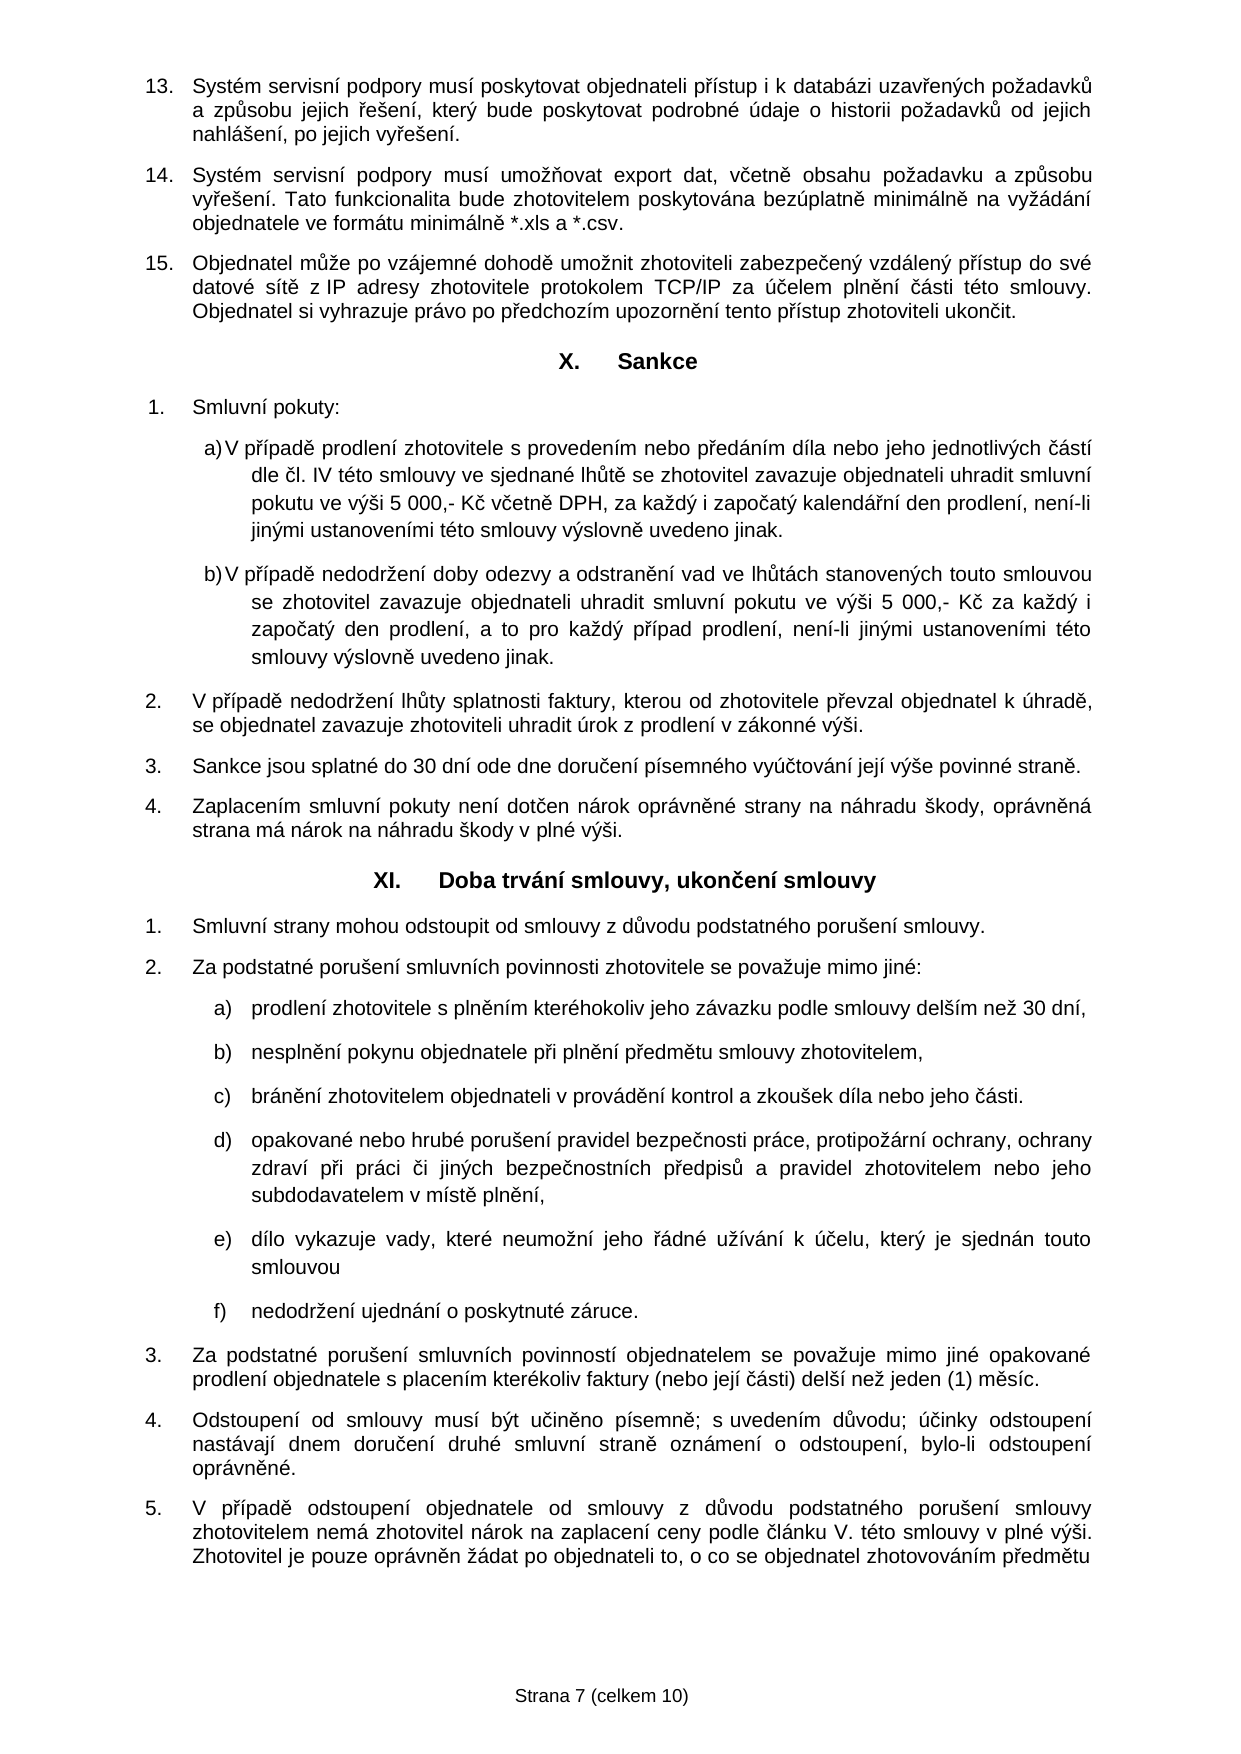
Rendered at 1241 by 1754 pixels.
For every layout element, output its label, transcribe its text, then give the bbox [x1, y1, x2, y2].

list Smluvní strany mohou odstoupit od smlouvy z důvodu podstatného porušení smlouvy. [145, 914, 1092, 938]
list opakované nebo hrubé porušení pravidel bezpečnosti práce, protipožární ochrany, ochrany zdraví při práci či jiných bezpečnostních předpisů a pravidel zhotovitelem nebo jeho subdodavatelem v místě plnění, [214, 1128, 1092, 1207]
list Smluvní pokuty: [148, 395, 1092, 419]
list Za podstatné porušení smluvních povinností objednatelem se považuje mimo jiné opakované prodlení objednatele s placením kterékoliv faktury (nebo její části) delší než jeden (1) měsíc. [145, 1343, 1092, 1391]
list Odstoupení od smlouvy musí být učiněno písemně; s uvedením důvodu; účinky odstoupení nastávají dnem doručení druhé smluvní straně oznámení o odstoupení, bylo-li odstoupení oprávněné. [145, 1408, 1092, 1479]
list Systém servisní podpory musí umožňovat export dat, včetně obsahu požadavku a způsobu vyřešení. Tato funkcionalita bude zhotovitelem poskytována bezúplatně minimálně na vyžádání objednatele ve formátu minimálně *.xls a *.csv. [145, 162, 1092, 234]
list Sankce jsou splatné do 30 dní ode dne doručení písemného vyúčtování její výše povinné straně. [145, 753, 1092, 777]
list V případě nedodržení lhůty splatnosti faktury, kterou od zhotovitele převzal objednatel k úhradě, se objednatel zavazuje zhotoviteli uhradit úrok z prodlení v zákonné výši. [145, 689, 1092, 737]
list V případě prodlení zhotovitele s provedením nebo předáním díla nebo jeho jednotlivých částí dle čl. IV této smlouvy ve sjednané lhůtě se zhotovitel zavazuje objednateli uhradit smluvní pokutu ve výši 5 000,- Kč včetně DPH, za každý i započatý kalendářní den prodlení, není-li jinými ustanoveními této smlouvy výslovně uvedeno jinak. [204, 436, 1092, 542]
list Za podstatné porušení smluvních povinnosti zhotovitele se považuje mimo jiné: [145, 955, 1092, 979]
list nedodržení ujednání o poskytnuté záruce. [214, 1299, 1092, 1323]
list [145, 1496, 1092, 1568]
list nesplnění pokynu objednatele při plnění předmětu smlouvy zhotovitelem, [214, 1040, 1092, 1064]
subtitle Doba trvání smlouvy, ukončení smlouvy [185, 867, 1092, 893]
list prodlení zhotovitele s plněním kteréhokoliv jeho závazku podle smlouvy delším než 30 dní, [214, 996, 1092, 1019]
list bránění zhotovitelem objednateli v provádění kontrol a zkoušek díla nebo jeho části. [214, 1084, 1092, 1108]
subtitle Sankce [185, 348, 1092, 374]
list dílo vykazuje vady, které neumožní jeho řádné užívání k účelu, který je sjednán touto smlouvou [214, 1227, 1092, 1279]
list Zaplacením smluvní pokuty není dotčen nárok oprávněné strany na náhradu škody, oprávněná strana má nárok na náhradu škody v plné výši. [145, 794, 1092, 842]
list V případě nedodržení doby odezvy a odstranění vad ve lhůtách stanovených touto smlouvou se zhotovitel zavazuje objednateli uhradit smluvní pokutu ve výši 5 000,- Kč za každý i započatý den prodlení, a to pro každý případ prodlení, není-li jinými ustanoveními této smlouvy výslovně uvedeno jinak. [204, 562, 1092, 669]
list Systém servisní podpory musí poskytovat objednateli přístup i k databázi uzavřených požadavků a způsobu jejich řešení, který bude poskytovat podrobné údaje o historii požadavků od jejich nahlášení, po jejich vyřešení. [145, 74, 1092, 146]
list Objednatel může po vzájemné dohodě umožnit zhotoviteli zabezpečený vzdálený přístup do své datové sítě z IP adresy zhotovitele protokolem TCP/IP za účelem plnění části této smlouvy. Objednatel si vyhrazuje právo po předchozím upozornění tento přístup zhotoviteli ukončit. [145, 251, 1092, 323]
